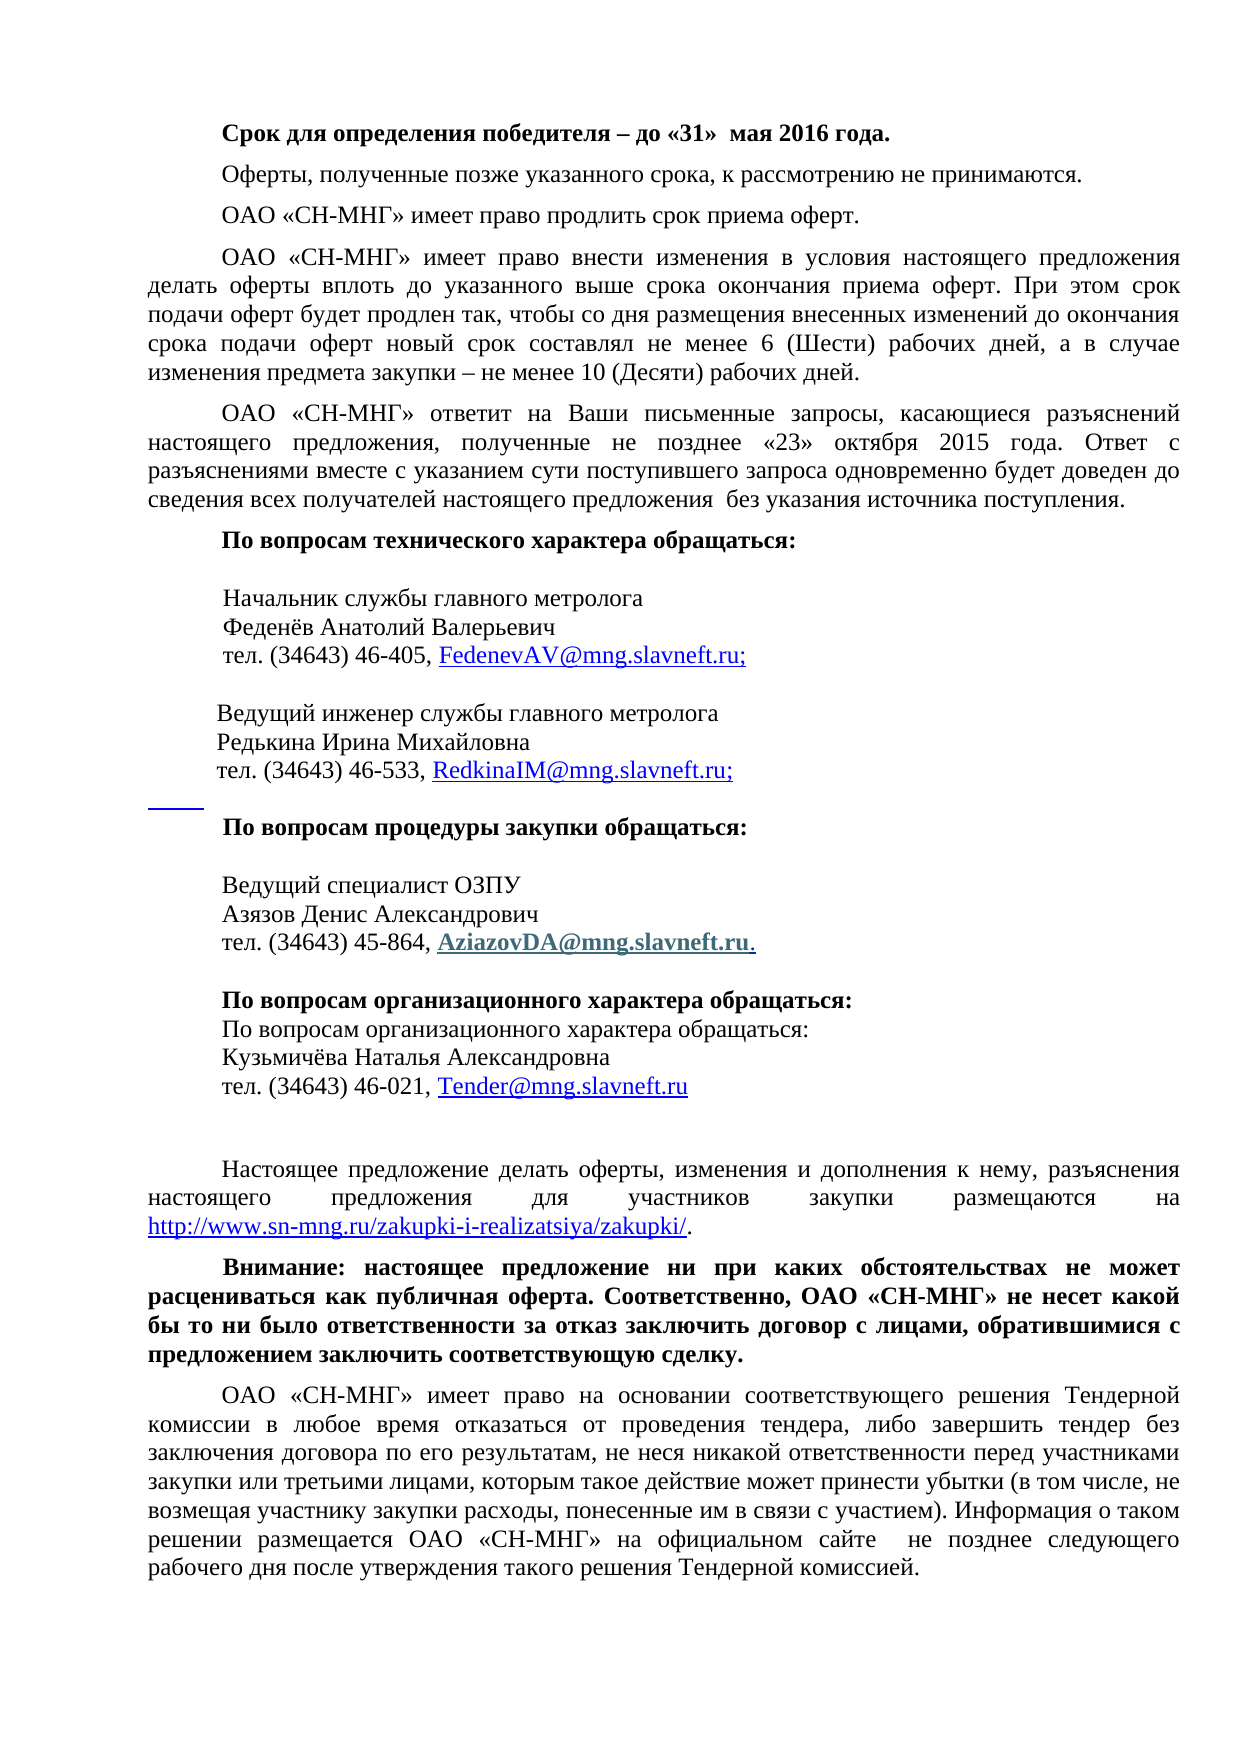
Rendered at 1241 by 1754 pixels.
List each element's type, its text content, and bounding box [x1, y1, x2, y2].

text тел. (34643) 46-405, FedenevAV@mng.slavneft.ru; [148, 641, 1181, 669]
text Феденёв Анатолий Валерьевич [148, 612, 1181, 641]
text ОАО «СН-МНГ» ответит на Ваши письменные запросы, касающиеся разъяснений настоящего предложения, полученные не позднее «23» октября 2015 года. Ответ с разъяснениями вместе с указанием сути поступившего запроса одновременно будет доведен до сведения всех получателей настоящего предложения без указания источника поступления. [148, 398, 1181, 513]
text Ведущий инженер службы главного метролога [148, 698, 1181, 727]
text Кузьмичёва Наталья Александровна [148, 1042, 1181, 1071]
text ОАО «СН-МНГ» имеет право продлить срок приема оферт. [148, 201, 1181, 229]
text Настоящее предложение делать оферты, изменения и дополнения к нему, разъяснения настоящего предложения для участников закупки размещаются на http://www.sn-mng.ru/zakupki-i-realizatsiya/zakupki/. [148, 1154, 1181, 1240]
text Редькина Ирина Михайловна [148, 727, 1181, 756]
text Начальник службы главного метролога [148, 583, 1181, 612]
text По вопросам процедуры закупки обращаться: [148, 812, 1181, 841]
text Оферты, полученные позже указанного срока, к рассмотрению не принимаются. [148, 159, 1181, 188]
text Ведущий специалист ОЗПУ [148, 870, 1181, 899]
text Азязов Денис Александрович [148, 899, 1181, 927]
text Внимание: настоящее предложение ни при каких обстоятельствах не может расцениваться как публичная оферта. Соответственно, ОАО «СН-МНГ» не несет какой бы то ни было ответственности за отказ заключить договор с лицами, обратившимися с предложением заключить соответствующую сделку. [148, 1252, 1181, 1367]
text По вопросам технического характера обращаться: [148, 526, 1181, 554]
text тел. (34643) 46-021, Tender@mng.slavneft.ru [148, 1071, 1181, 1100]
text тел. (34643) 45-864, AziazovDA@mng.slavneft.ru. [148, 927, 1181, 956]
text По вопросам организационного характера обращаться: [148, 1014, 1181, 1042]
text ОАО «СН-МНГ» имеет право внести изменения в условия настоящего предложения делать оферты вплоть до указанного выше срока окончания приема оферт. При этом срок подачи оферт будет продлен так, чтобы со дня размещения внесенных изменений до окончания срока подачи оферт новый срок составлял не менее 6 (Шести) рабочих дней, а в случае изменения предмета закупки – не менее 10 (Десяти) рабочих дней. [148, 242, 1181, 386]
text тел. (34643) 46-533, RedkinaIM@mng.slavneft.ru; [148, 756, 1181, 784]
text По вопросам организационного характера обращаться: [148, 985, 1181, 1014]
text ОАО «СН-МНГ» имеет право на основании соответствующего решения Тендерной комиссии в любое время отказаться от проведения тендера, либо завершить тендер без заключения договора по его результатам, не неся никакой ответственности перед участниками закупки или третьими лицами, которым такое действие может принести убытки (в том числе, не возмещая участнику закупки расходы, понесенные им в связи с участием). Информация о таком решении размещается ОАО «СН-МНГ» на официальном сайте не позднее следующего рабочего дня после утверждения такого решения Тендерной комиссией. [148, 1380, 1181, 1581]
text Срок для определения победителя – до «31» мая 2016 года. [221, 118, 1181, 147]
